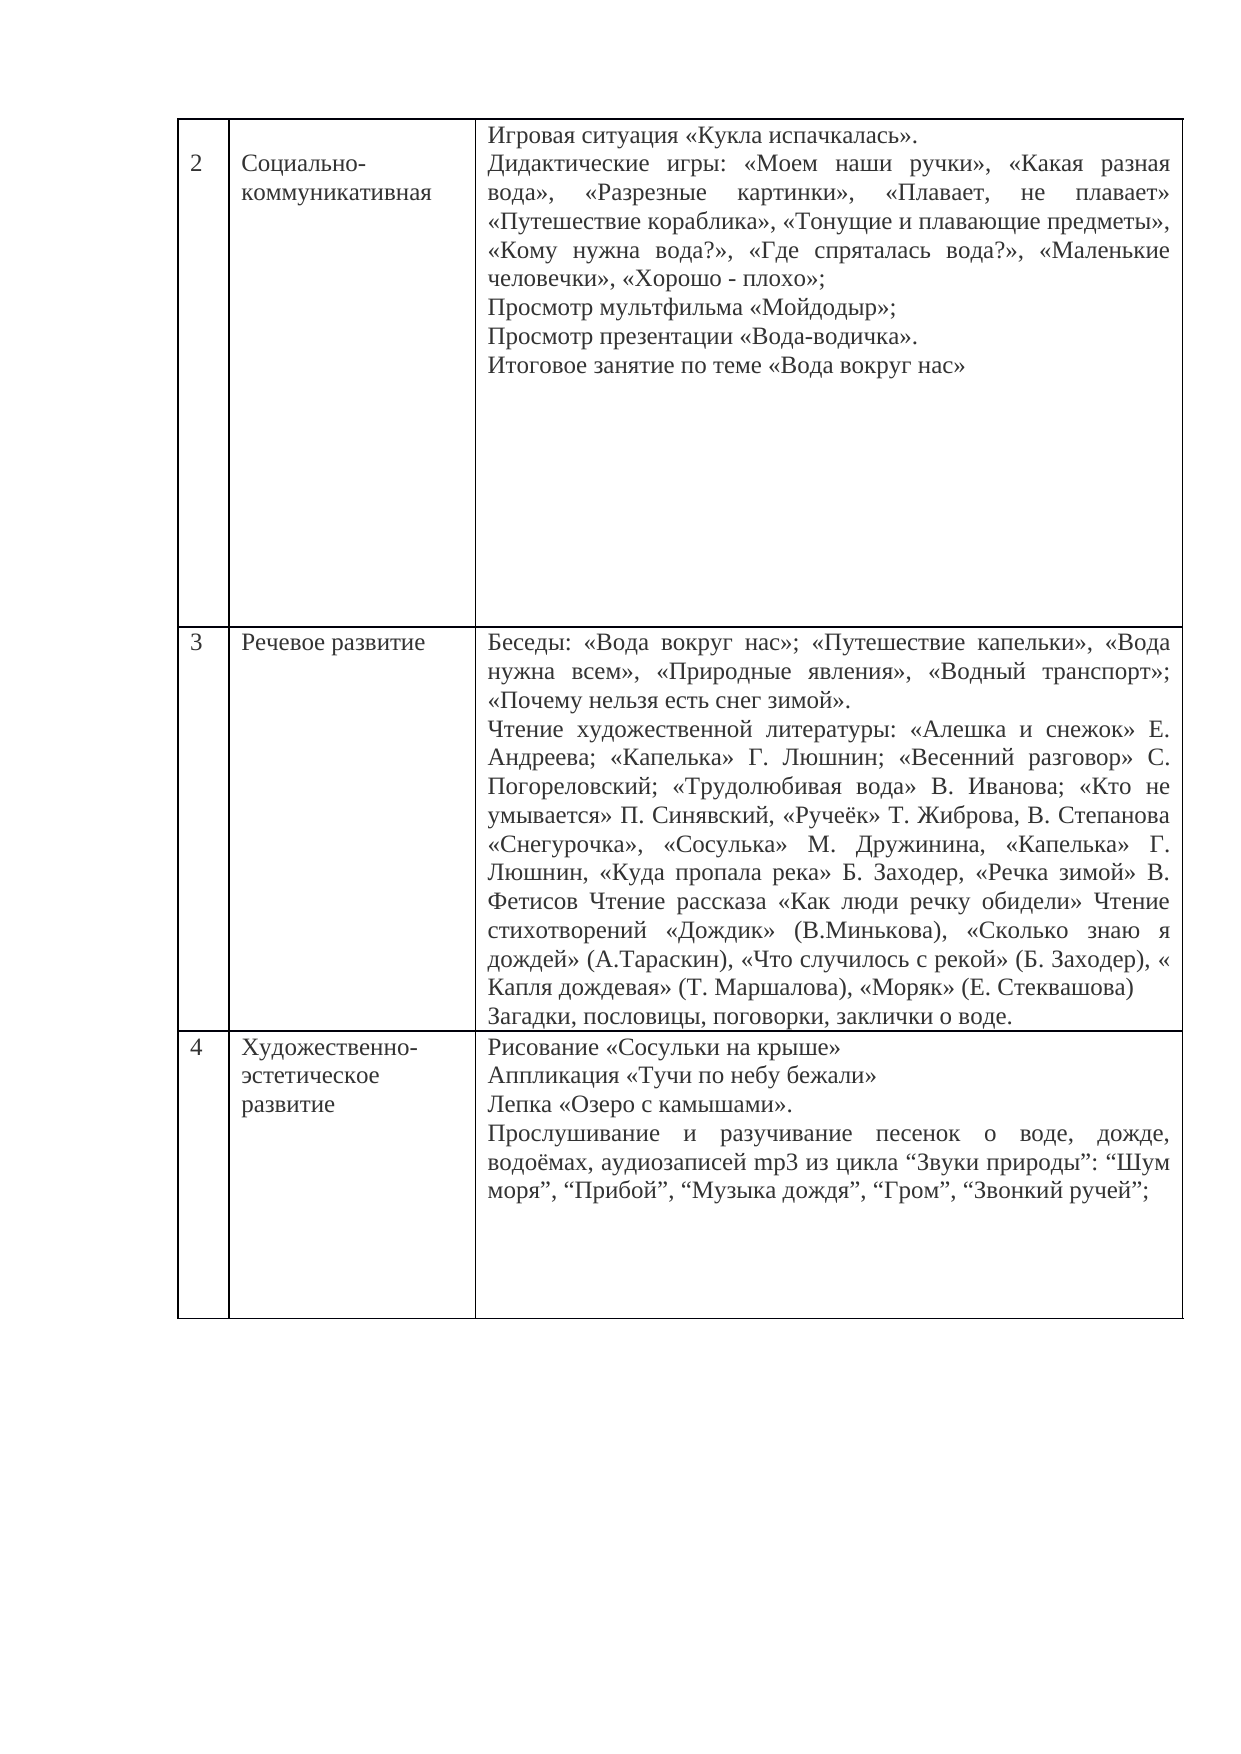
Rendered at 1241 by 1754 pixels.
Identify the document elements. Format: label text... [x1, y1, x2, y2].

table_cell Рисование «Сосульки на крыше» Аппликация «Тучи по небу бежали» Лепка «Озеро с камышами». Прослушивание и разучивание песенок о воде, дожде, водоёмах, аудиозаписей mp3 из цикла “Звуки природы”: “Шум моря”, “Прибой”, “Музыка дождя”, “Гром”, “Звонкий ручей”; [476, 1032, 1182, 1317]
table_cell 2 [179, 120, 228, 626]
table_cell Речевое развитие [230, 628, 475, 1030]
table_cell Игровая ситуация «Кукла испачкалась». Дидактические игры: «Моем наши ручки», «Какая разная вода», «Разрезные картинки», «Плавает, не плавает» «Путешествие кораблика», «Тонущие и плавающие предметы», «Кому нужна вода?», «Где спряталась вода?», «Маленькие человечки», «Хорошо - плохо»; Просмотр мультфильма «Мойдодыр»; Просмотр презентации «Вода-водичка». Итоговое занятие по теме «Вода вокруг нас» [476, 120, 1182, 626]
table_cell 3 [179, 628, 228, 1030]
table_cell Беседы: «Вода вокруг нас»; «Путешествие капельки», «Вода нужна всем», «Природные явления», «Водный транспорт»; «Почему нельзя есть снег зимой». Чтение художественной литературы: «Алешка и снежок» Е. Андреева; «Капелька» Г. Люшнин; «Весенний разговор» С. Погореловский; «Трудолюбивая вода» В. Иванова; «Кто не умывается» П. Синявский, «Ручеёк» Т. Жиброва, В. Степанова «Снегурочка», «Сосулька» М. Дружинина, «Капелька» Г. Люшнин, «Куда пропала река» Б. Заходер, «Речка зимой» В. Фетисов Чтение рассказа «Как люди речку обидели» Чтение стихотворений «Дождик» (В.Минькова), «Сколько знаю я дождей» (А.Тараскин), «Что случилось с рекой» (Б. Заходер), « Капля дождевая» (Т. Маршалова), «Моряк» (Е. Стеквашова) Загадки, пословицы, поговорки, заклички о воде. [476, 628, 1182, 1030]
table_cell Художественно-эстетическое развитие [230, 1032, 475, 1317]
table_cell 4 [179, 1032, 228, 1317]
table_cell Социально-коммуникативная [230, 120, 475, 626]
